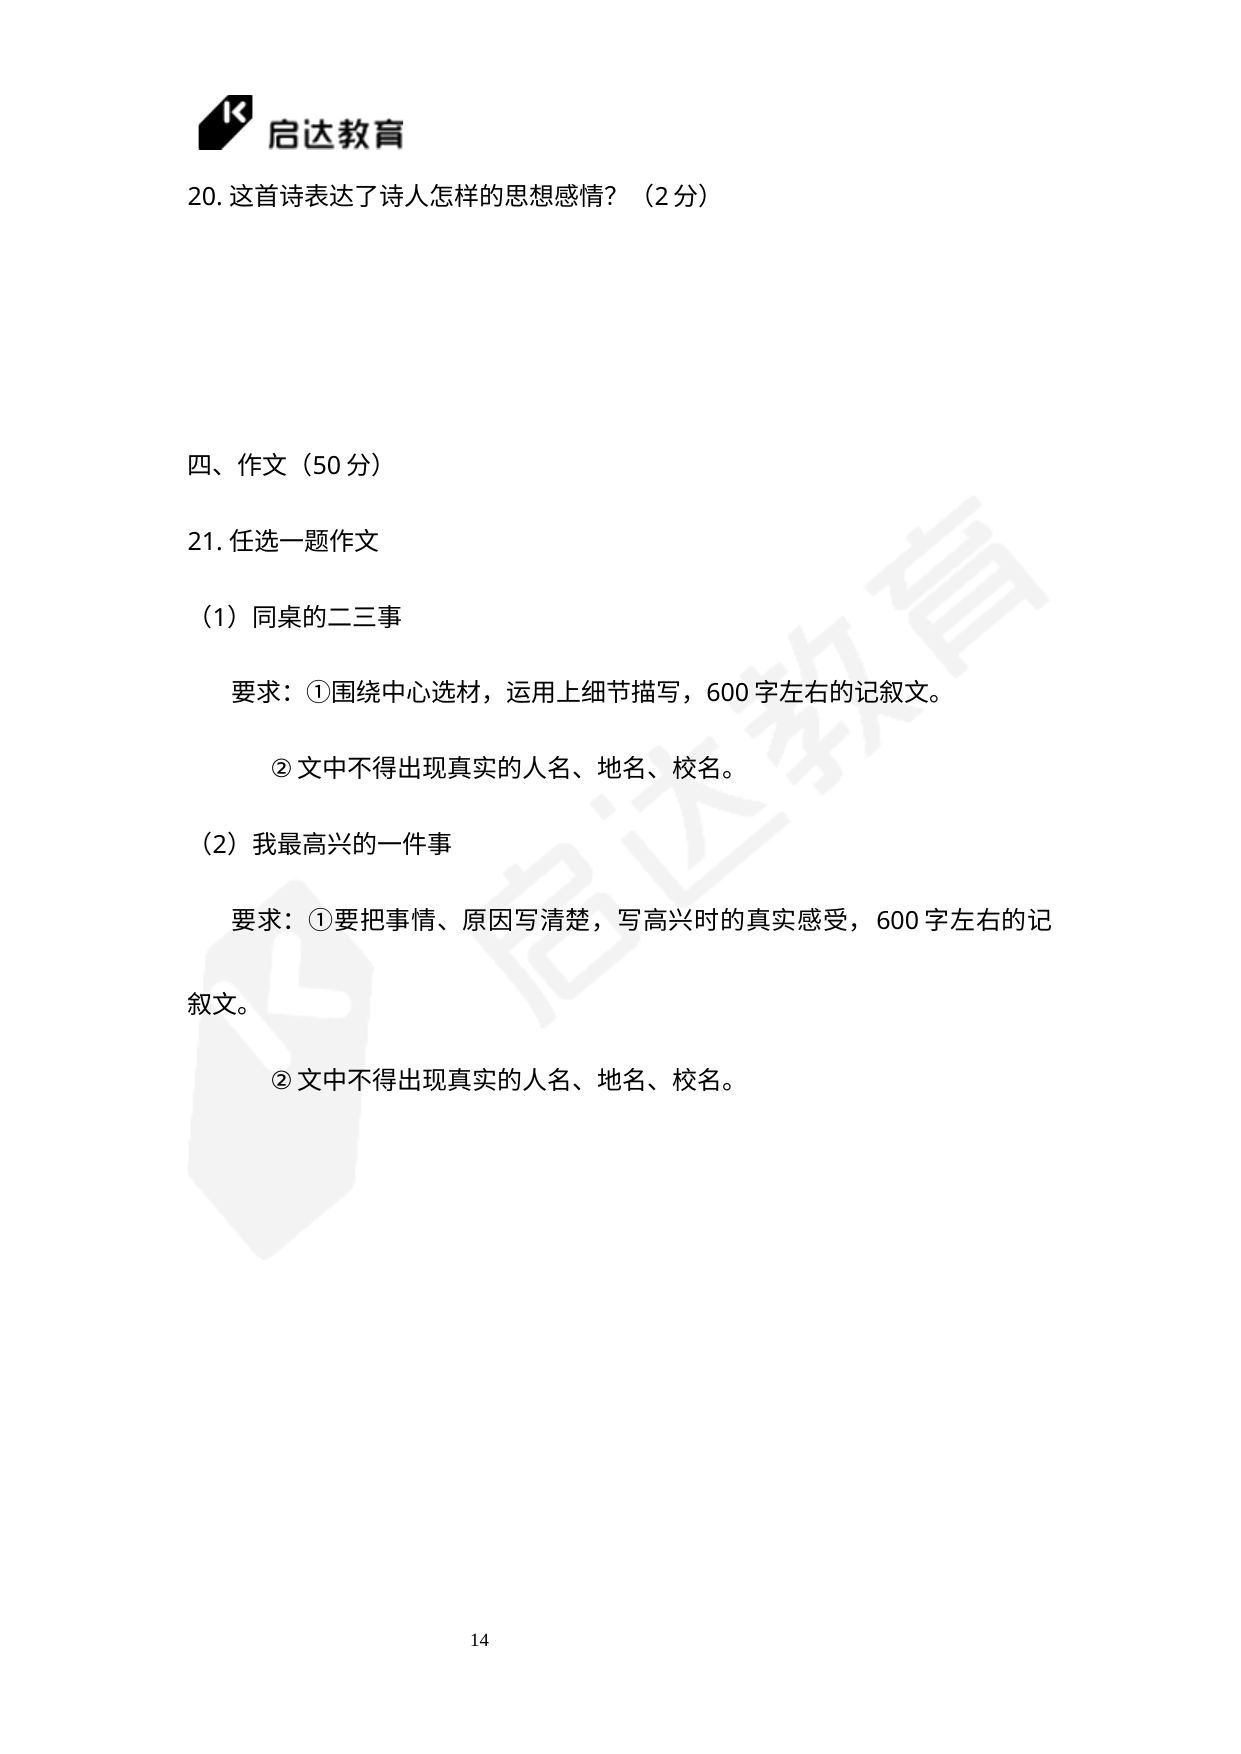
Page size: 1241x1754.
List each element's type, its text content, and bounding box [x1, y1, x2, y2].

picture [198, 95, 404, 150]
list 同桌的二三事 [187, 583, 1053, 648]
list 我最高兴的一件事 [187, 810, 1053, 875]
list 作文（50分） [187, 431, 1053, 496]
text ②文中不得出现真实的人名、地名、校名。 [187, 1046, 1053, 1111]
text 要求：①要把事情、原因写清楚，写高兴时的真实感受，600字左右的记叙文。 [187, 886, 1053, 1035]
text ②文中不得出现真实的人名、地名、校名。 [187, 734, 1053, 799]
list 这首诗表达了诗人怎样的思想感情？（2分） [187, 162, 1053, 227]
text 要求：①围绕中心选材，运用上细节描写，600字左右的记叙文。 [187, 658, 1053, 723]
list 任选一题作文 [187, 507, 1053, 572]
